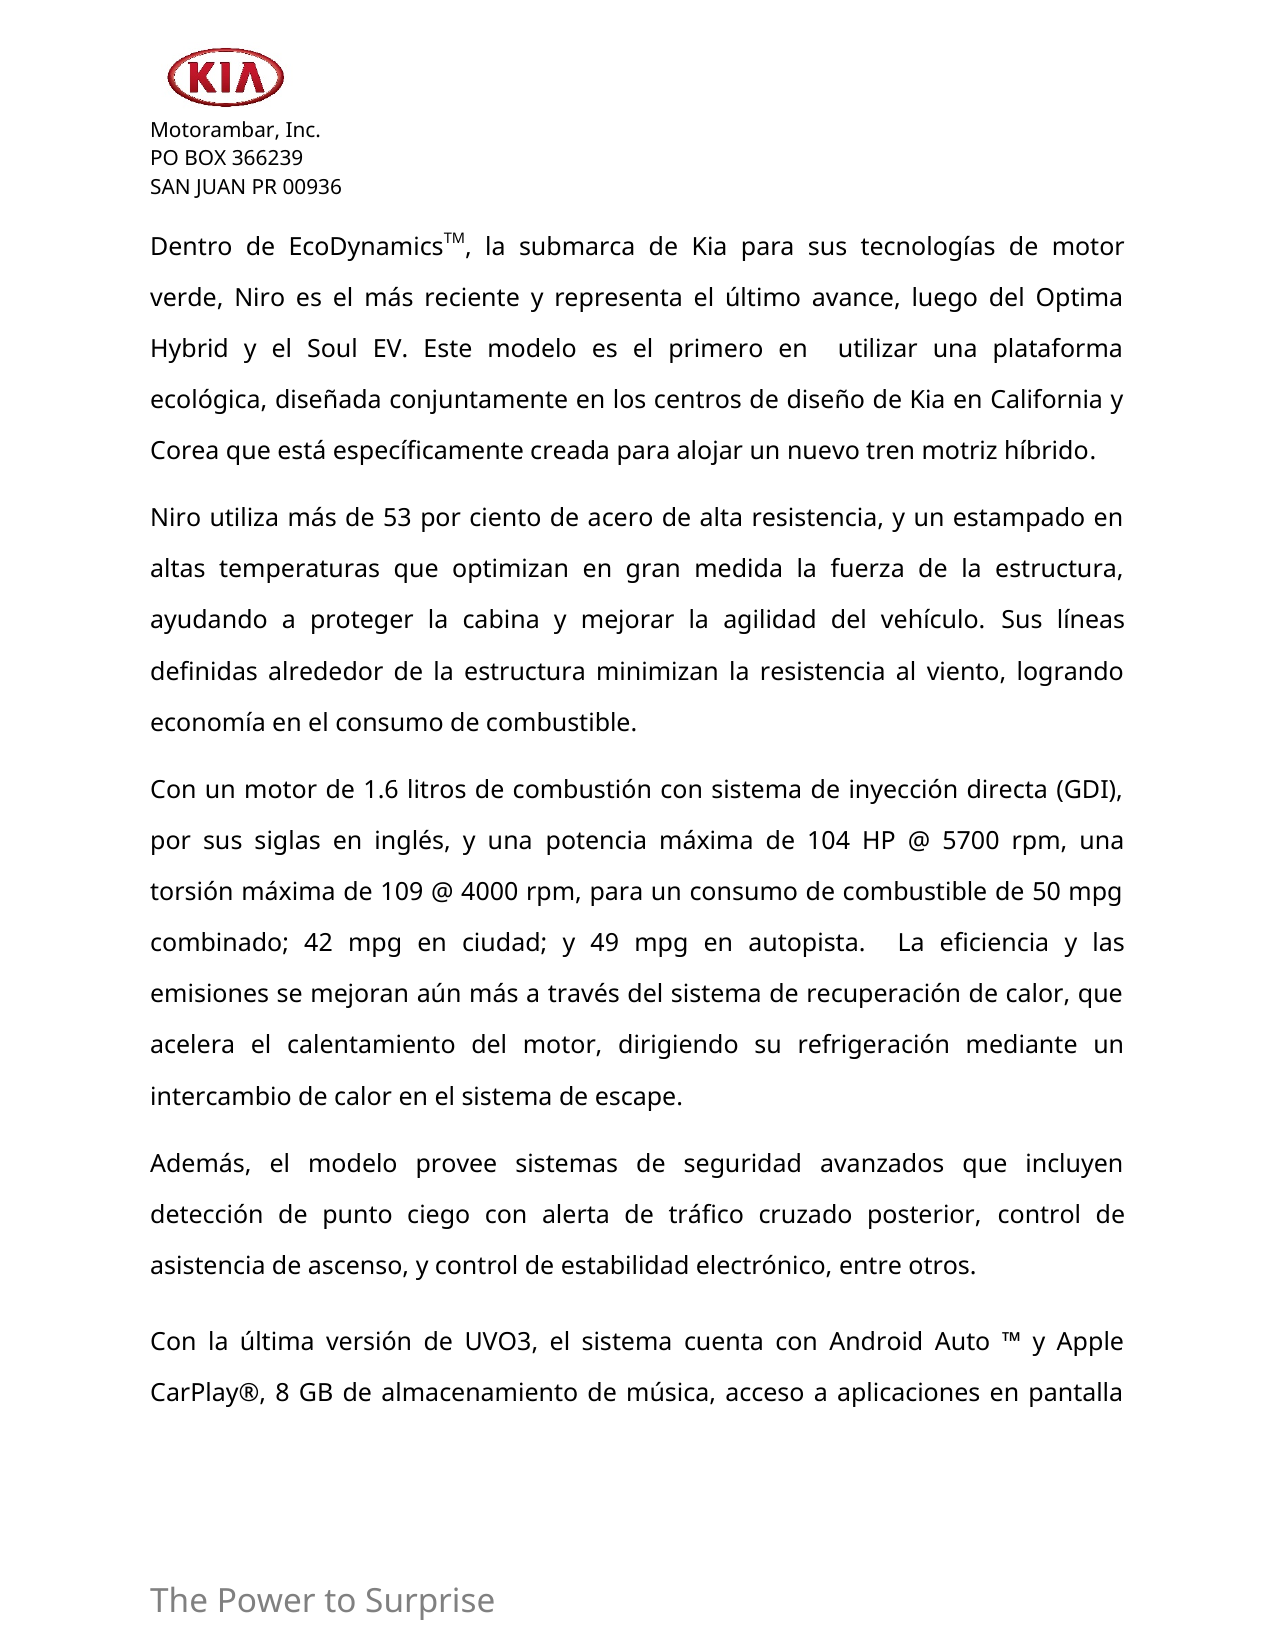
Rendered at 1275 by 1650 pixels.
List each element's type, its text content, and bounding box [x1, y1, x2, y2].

text Niro utiliza más de 53 por ciento de acero de alta resistencia, y un estampado en altas temperaturas que optimizan en gran medida la fuerza de la estructura, ayudando a proteger la cabina y mejorar la agilidad del vehículo. Sus líneas definidas alrededor de la estructura minimizan la resistencia al viento, logrando economía en el consumo de combustible. [150, 500, 1125, 653]
text Dentro de EcoDynamicsTM, la submarca de Kia para sus tecnologías de motor verde, Niro es el más reciente y representa el último avance, luego del Optima Hybrid y el Soul EV. Este modelo es el primero en utilizar una plataforma ecológica, diseñada conjuntamente en los centros de diseño de Kia en California y Corea que está específicamente creada para alojar un nuevo tren motriz híbrido. [150, 228, 1125, 466]
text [150, 1324, 1125, 1409]
picture [150, 31, 300, 123]
text Con un motor de 1.6 litros de combustión con sistema de inyección directa (GDI), por sus siglas en inglés, y una potencia máxima de 104 HP @ 5700 rpm, una torsión máxima de 109 @ 4000 rpm, para un consumo de combustible de 50 mpg combinado; 42 mpg en ciudad; y 49 mpg en autopista. La eficiencia y las emisiones se mejoran aún más a través del sistema de recuperación de calor, que acelera el calentamiento del motor, dirigiendo su refrigeración mediante un intercambio de calor en el sistema de escape. [150, 772, 1125, 1112]
text Además, el modelo provee sistemas de seguridad avanzados que incluyen detección de punto ciego con alerta de tráfico cruzado posterior, control de asistencia de ascenso, y control de estabilidad electrónico, entre otros. [150, 1146, 1125, 1282]
text Niro utiliza más de 53 por ciento de acero de alta resistencia, y un estampado en altas temperaturas que optimizan en gran medida la fuerza de la estructura, ayudando a proteger la cabina y mejorar la agilidad del vehículo. Sus líneas definidas alrededor de la estructura minimizan la resistencia al viento, logrando economía en el consumo de combustible. [150, 687, 1125, 738]
